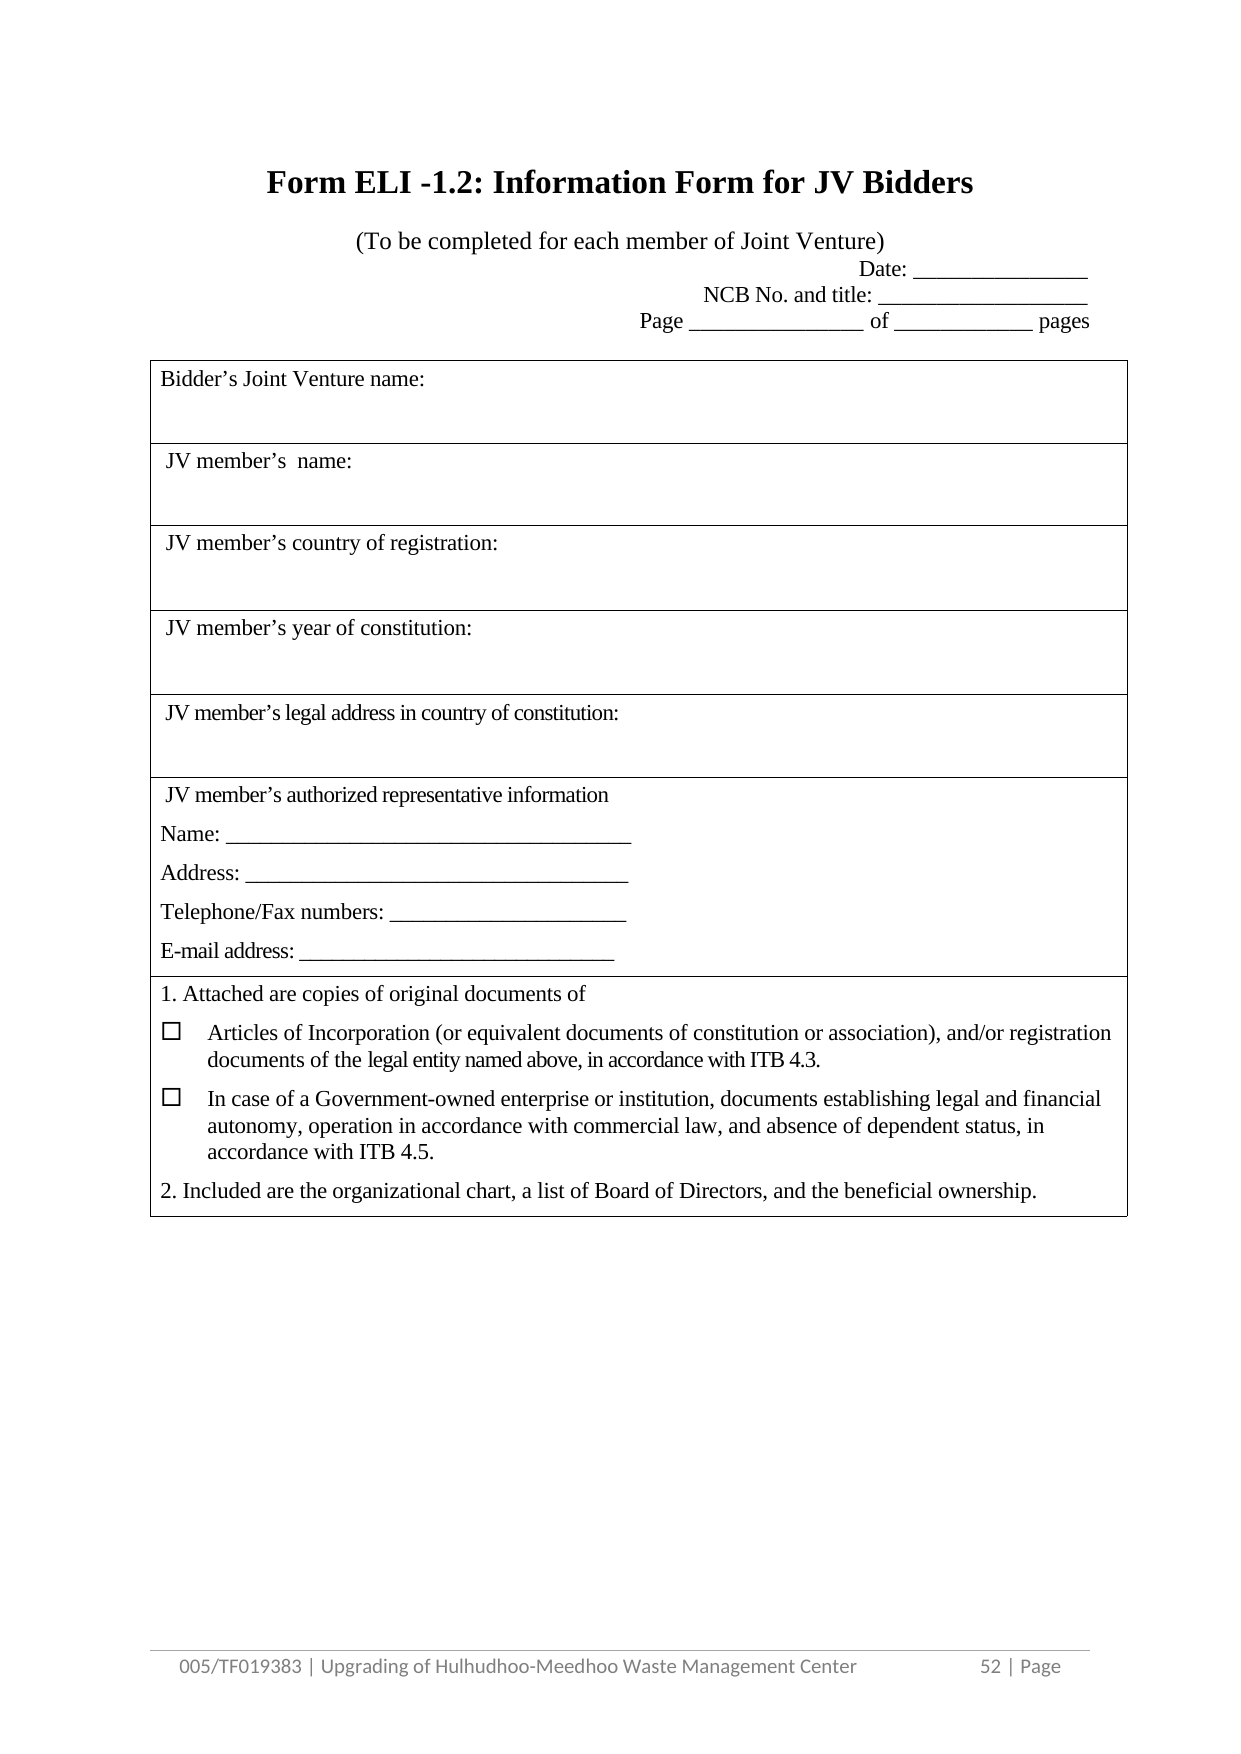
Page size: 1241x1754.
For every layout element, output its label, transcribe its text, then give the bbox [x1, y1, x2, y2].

table_header Bidder’s Joint Venture name: [151, 361, 1127, 442]
text Date: _______________ NCB No. and title: __________________ Page _______________ of ____________ pages [150, 254, 1090, 334]
text (To be completed for each member of Joint Venture) [150, 226, 1090, 254]
table_cell JV member’s authorized representative information Name: ____________________________________ Address: __________________________________ Telephone/Fax numbers: _____________________ E-mail address: _____________________________ [151, 778, 1127, 976]
table_cell JV member’s country of registration: [151, 526, 1127, 609]
table_cell 1. Attached are copies of original documents of Articles of Incorporation (or equivalent documents of constitution or association), and/or registration documents of the legal entity named above, in accordance with ITB 4.3. In case of a Government-owned enterprise or institution, documents establishing legal and financial autonomy, operation in accordance with commercial law, and absence of dependent status, in accordance with ITB 4.5. 2. Included are the organizational chart, a list of Board of Directors, and the beneficial ownership. [151, 977, 1127, 1216]
table_cell JV member’s name: [151, 444, 1127, 525]
text Form ELI -1.2: Information Form for JV Bidders [150, 162, 1090, 201]
table_cell JV member’s legal address in country of constitution: [151, 695, 1127, 777]
table_cell JV member’s year of constitution: [151, 611, 1127, 694]
